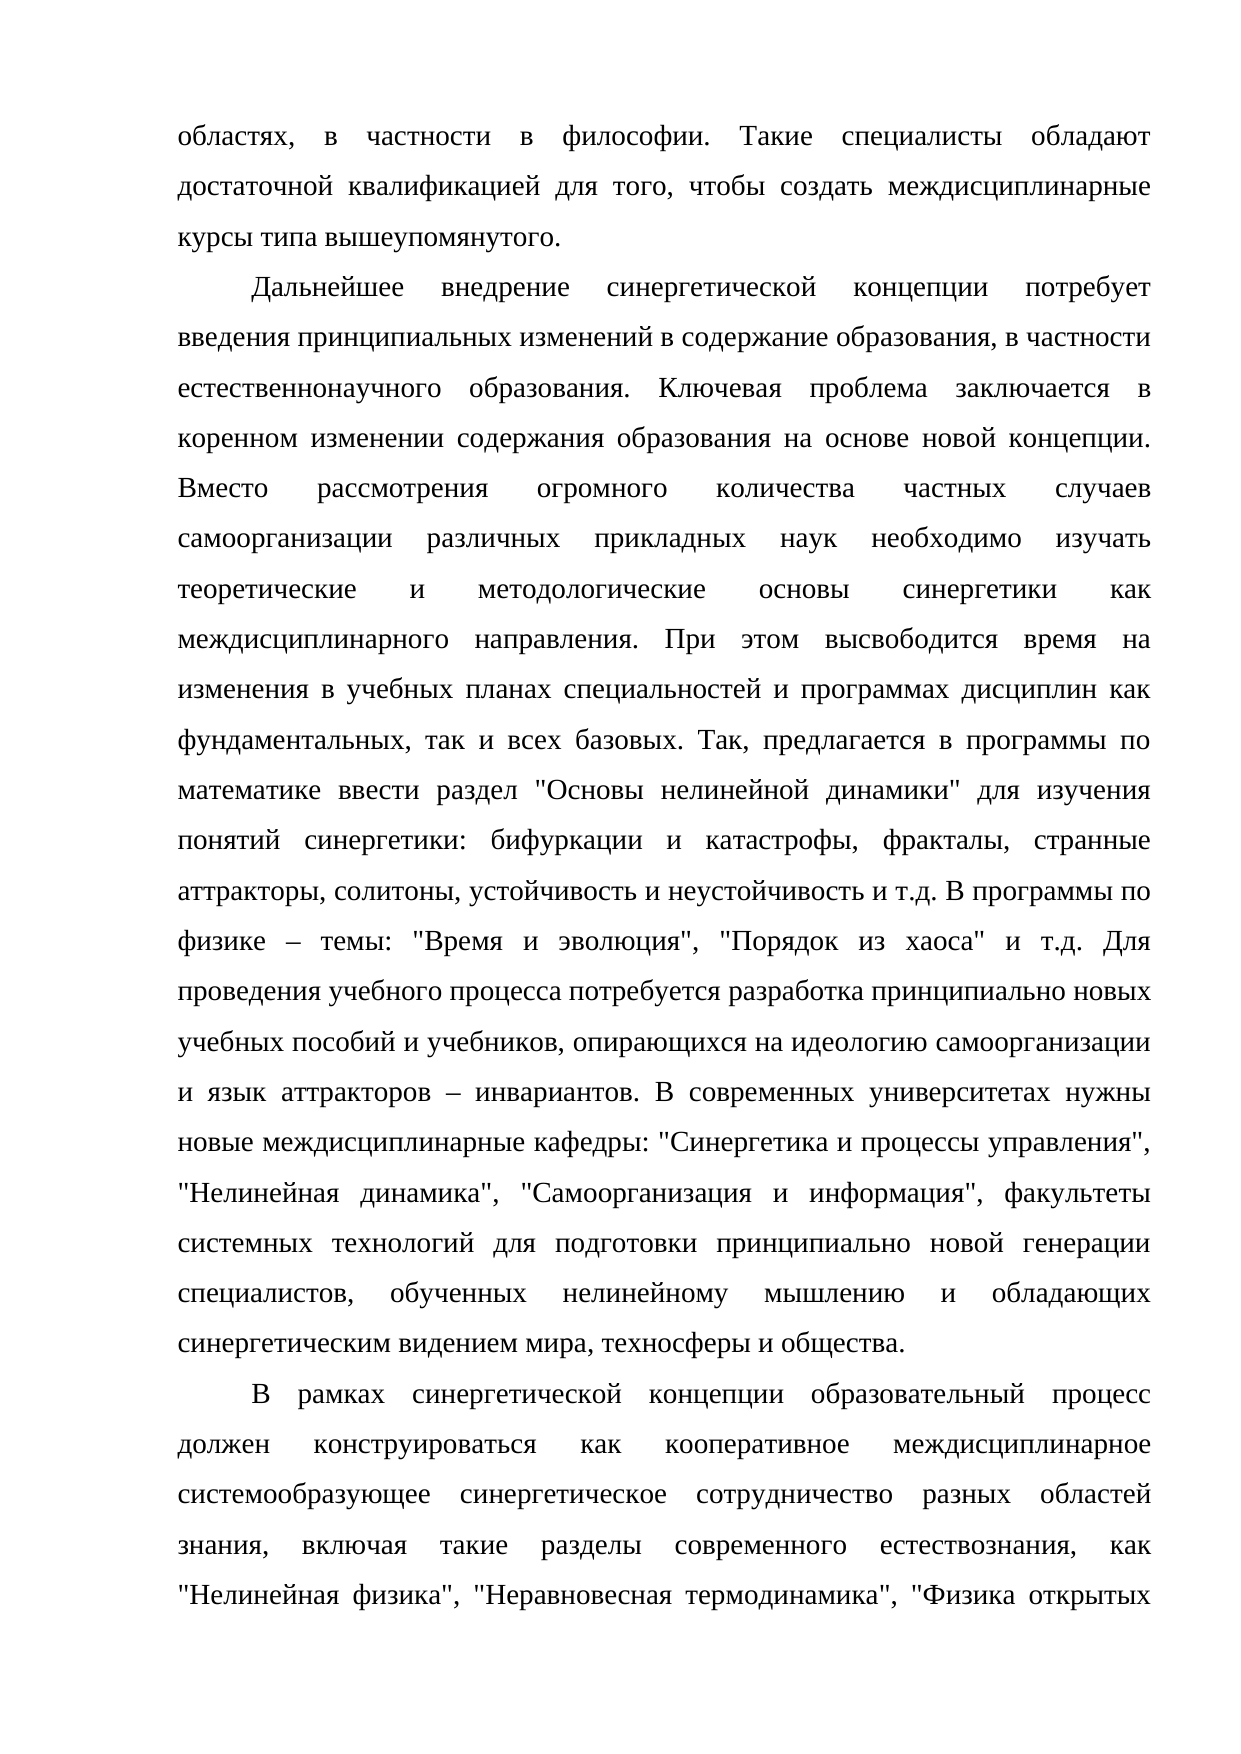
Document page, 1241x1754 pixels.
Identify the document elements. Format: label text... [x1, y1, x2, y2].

text Дальнейшее внедрение синергетической концепции потребует введения принципиальных изменений в содержание образования, в частности естественнонаучного образования. Ключевая проблема заключается в коренном изменении содержания образования на основе новой концепции. Вместо рассмотрения огромного количества частных случаев самоорганизации различных прикладных наук необходимо изучать теоретические и методологические основы синергетики как междисциплинарного направления. При этом высвободится время на изменения в учебных планах специальностей и программах дисциплин как фундаментальных, так и всех базовых. Так, предлагается в программы по математике ввести раздел "Основы нелинейной динамики" для изучения понятий синергетики: бифуркации и катастрофы, фракталы, странные аттракторы, солитоны, устойчивость и неустойчивость и т.д. В программы по физике – темы: "Время и эволюция", "Порядок из хаоса" и т.д. Для проведения учебного процесса потребуется разработка принципиально новых учебных пособий и учебников, опирающихся на идеологию самоорганизации и язык аттракторов – инвариантов. В современных университетах нужны новые междисциплинарные кафедры: "Синергетика и процессы управления", "Нелинейная динамика", "Самоорганизация и информация", факультеты системных технологий для подготовки принципиально новой генерации специалистов, обученных нелинейному мышлению и обладающих синергетическим видением мира, техносферы и общества. [177, 269, 1152, 1359]
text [177, 1376, 1152, 1611]
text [177, 118, 1152, 252]
